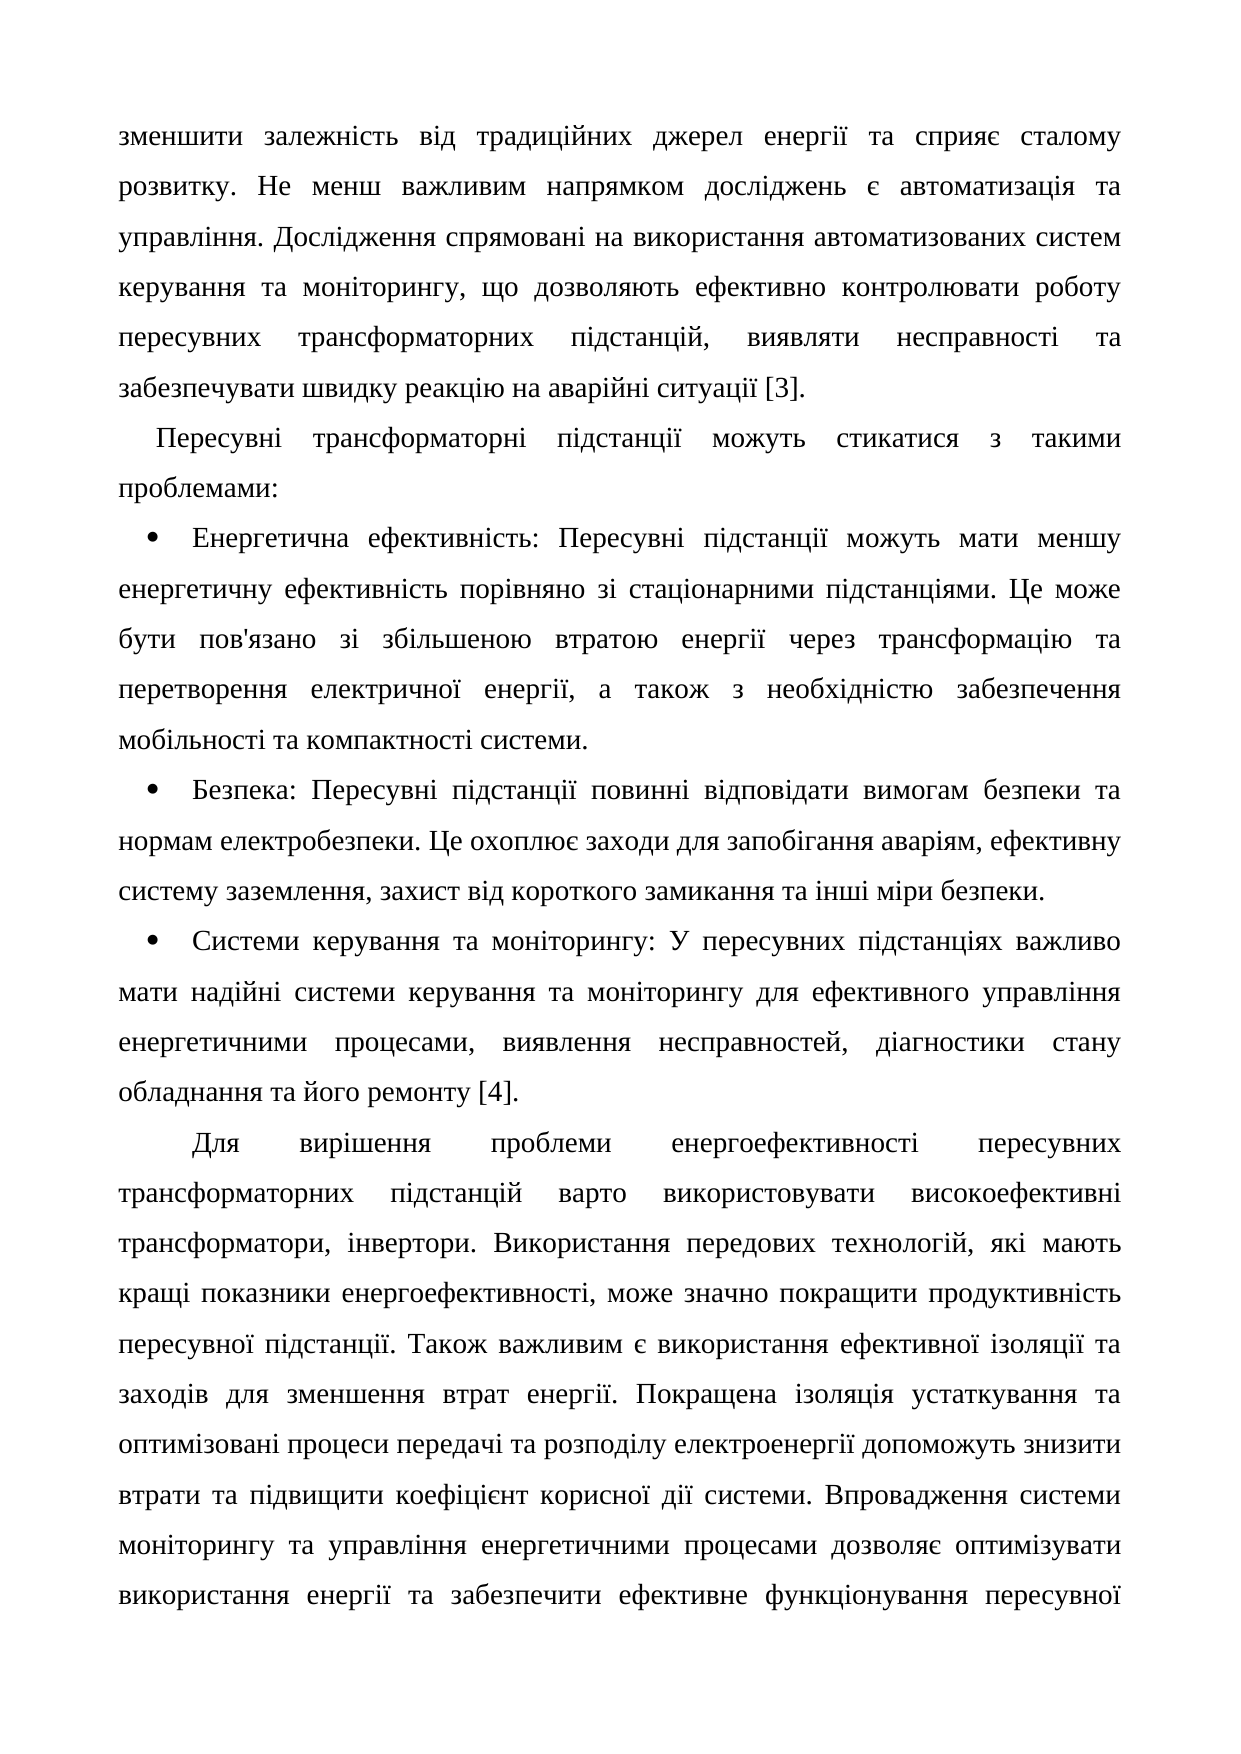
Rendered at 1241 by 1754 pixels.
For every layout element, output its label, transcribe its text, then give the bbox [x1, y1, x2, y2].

list Енергетична ефективність: Пересувні підстанції можуть мати меншу енергетичну ефективність порівняно зі стаціонарними підстанціями. Це може бути пов'язано зі збільшеною втратою енергії через трансформацію та перетворення електричної енергії, а також з необхідністю забезпечення мобільності та компактності системи. [118, 521, 1122, 756]
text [118, 118, 1122, 403]
list Системи керування та моніторингу: У пересувних підстанціях важливо мати надійні системи керування та моніторингу для ефективного управління енергетичними процесами, виявлення несправностей, діагностики стану обладнання та його ремонту [4]. [118, 923, 1122, 1108]
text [118, 1125, 1122, 1611]
list Безпека: Пересувні підстанції повинні відповідати вимогам безпеки та нормам електробезпеки. Це охоплює заходи для запобігання аваріям, ефективну систему заземлення, захист від короткого замикання та інші міри безпеки. [118, 772, 1122, 907]
text Пересувні трансформаторні підстанції можуть стикатися з такими проблемами: [118, 420, 1122, 504]
